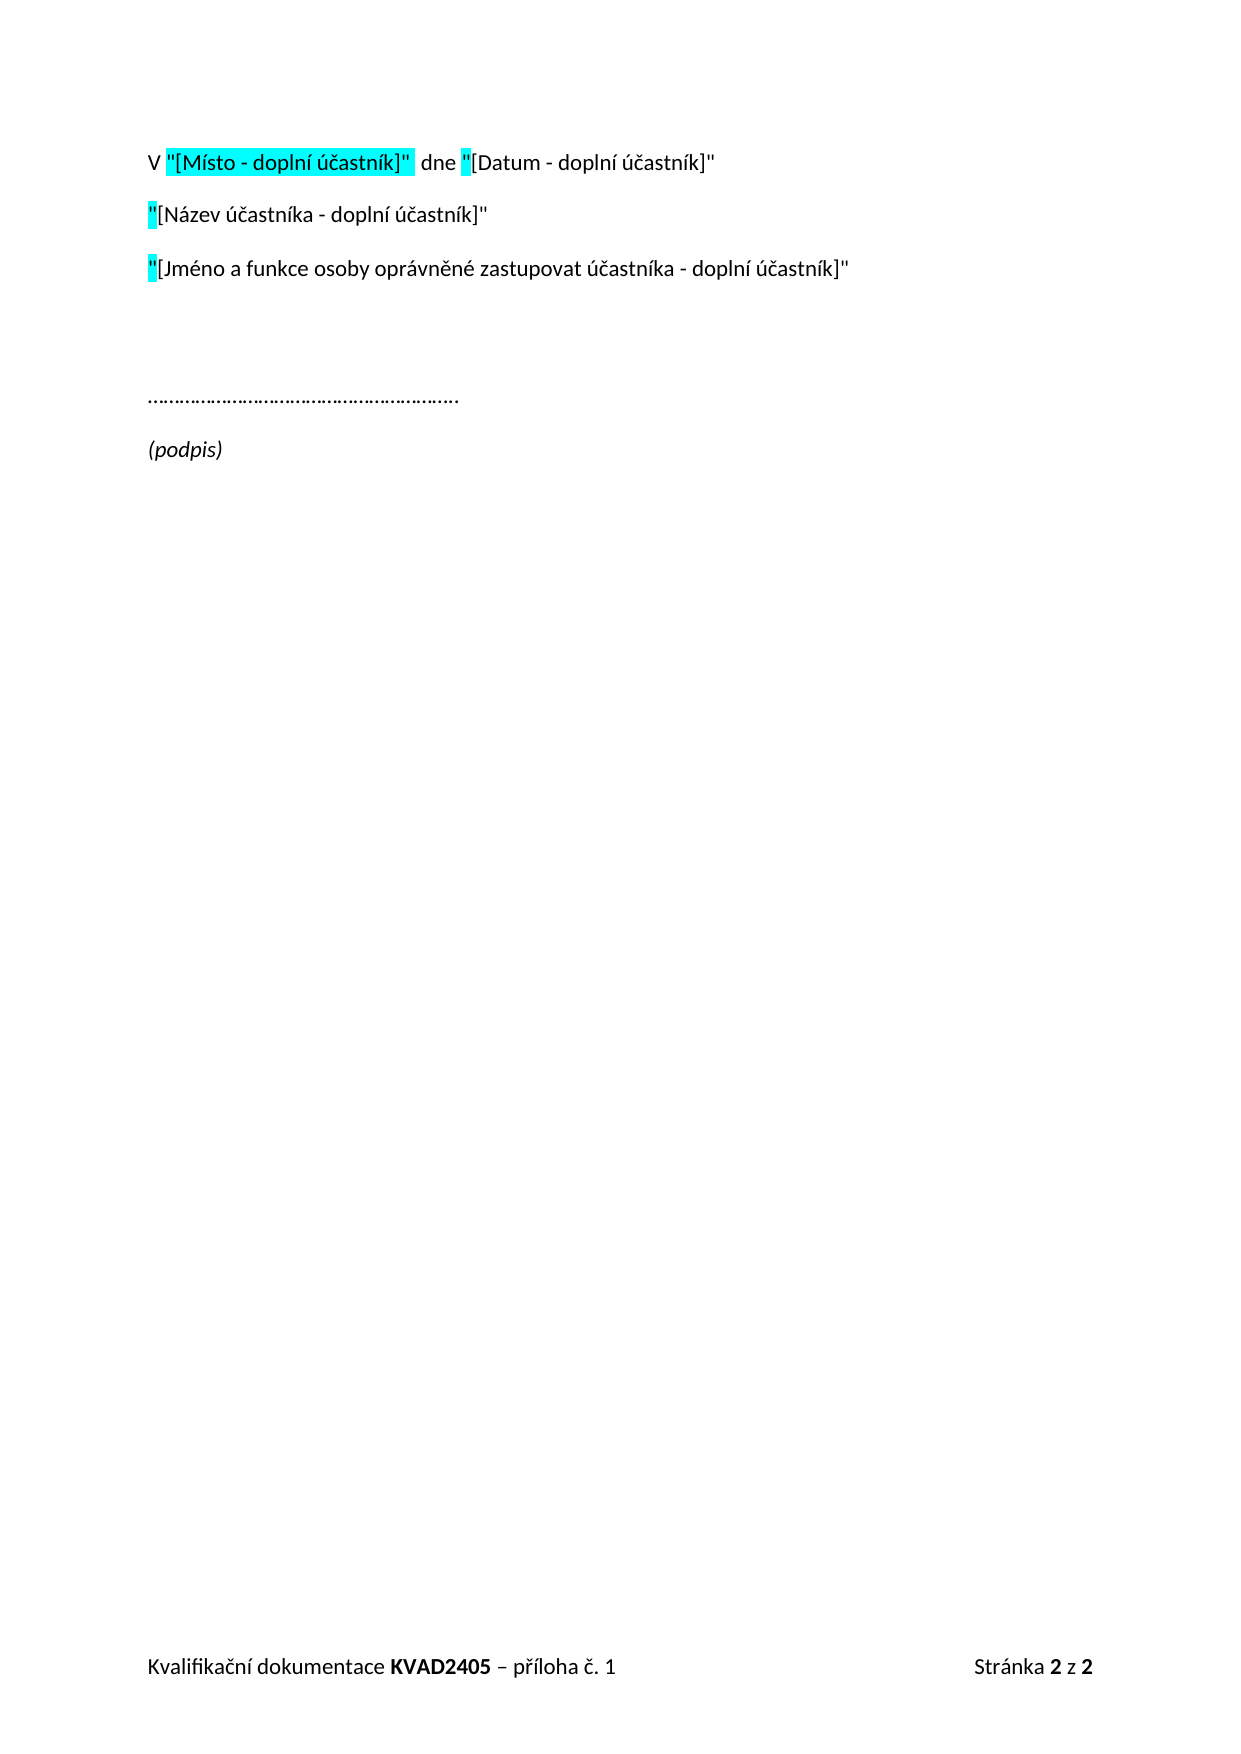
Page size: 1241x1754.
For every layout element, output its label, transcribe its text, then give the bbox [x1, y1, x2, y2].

text (podpis) [148, 435, 1093, 463]
text ………………………………………………….. [148, 382, 1093, 410]
text V dne [148, 148, 166, 176]
text V dne [471, 148, 1093, 176]
text V dne [415, 148, 461, 176]
